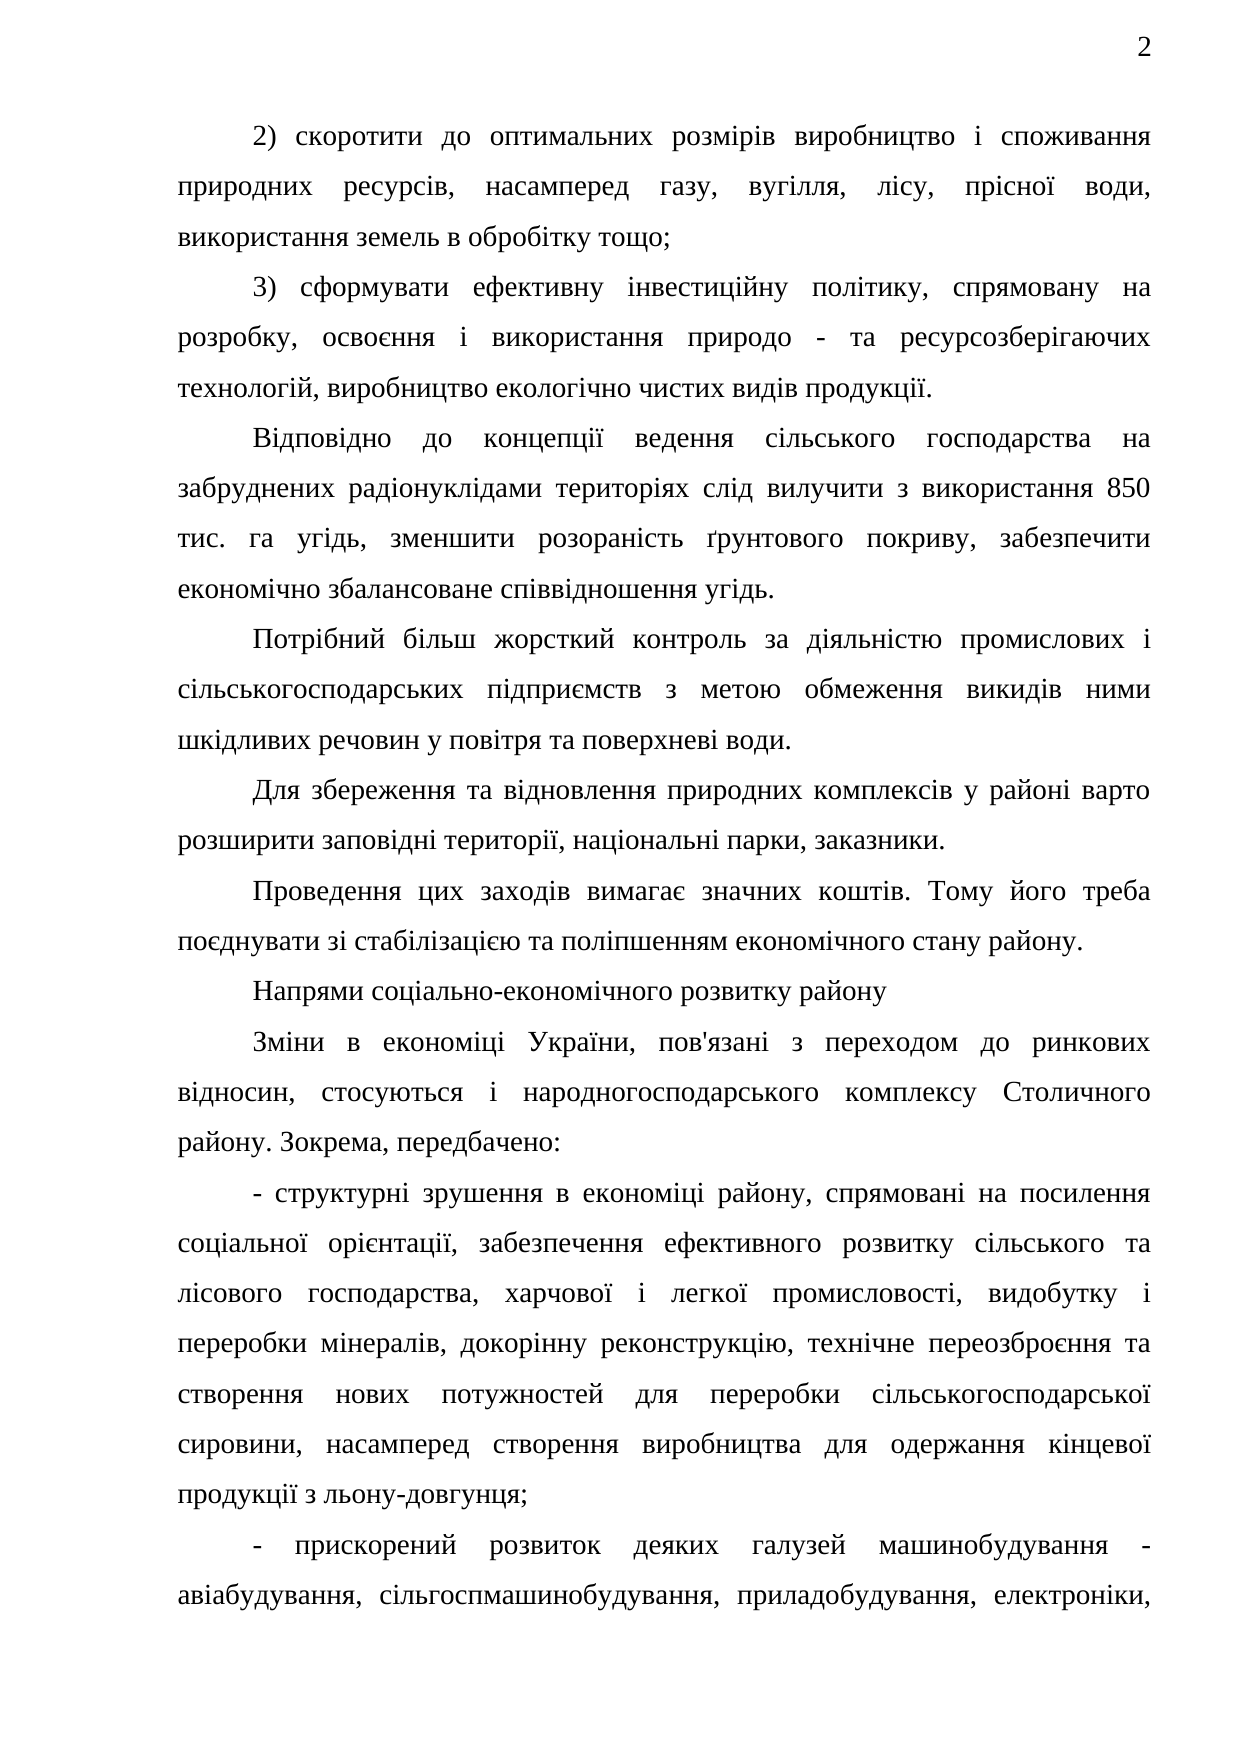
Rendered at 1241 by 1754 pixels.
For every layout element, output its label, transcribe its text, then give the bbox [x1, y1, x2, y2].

text Для збереження та відновлення природних комплексів у районі варто розширити заповідні території, національні парки, заказники. [177, 772, 1152, 856]
text Зміни в економіці України, пов'язані з переходом до ринкових відносин, стосуються і народногосподарського комплексу Столичного району. Зокрема, передбачено: [177, 1024, 1152, 1158]
text 3) сформувати ефективну інвестиційну політику, спрямовану на розробку, освоєння і використання природо - та ресурсозберігаючих технологій, виробництво екологічно чистих видів продукції. [177, 269, 1152, 403]
text Відповідно до концепції ведення сільського господарства на забруднених радіонуклідами територіях слід вилучити з використання 850 тис. га угідь, зменшити розораність ґрунтового покриву, забезпечити економічно збалансоване співвідношення угідь. [177, 420, 1152, 604]
text Потрібний більш жорсткий контроль за діяльністю промислових і сільськогосподарських підприємств з метою обмеження викидів ними шкідливих речовин у повітря та поверхневі води. [177, 621, 1152, 755]
text Напрями соціально-економічного розвитку району [177, 973, 1152, 1007]
text - структурні зрушення в економіці району, спрямовані на посилення соціальної орієнтації, забезпечення ефективного розвитку сільського та лісового господарства, харчової і легкої промисловості, видобутку і переробки мінералів, докорінну реконструкцію, технічне переозброєння та створення нових потужностей для переробки сільськогосподарської сировини, насамперед створення виробництва для одержання кінцевої продукції з льону-довгунця; [177, 1175, 1152, 1510]
text Проведення цих заходів вимагає значних коштів. Тому його треба поєднувати зі стабілізацією та поліпшенням економічного стану району. [177, 873, 1152, 957]
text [177, 1527, 1152, 1611]
text 2) скоротити до оптимальних розмірів виробництво і споживання природних ресурсів, насамперед газу, вугілля, лісу, прісної води, використання земель в обробітку тощо; [177, 118, 1152, 252]
